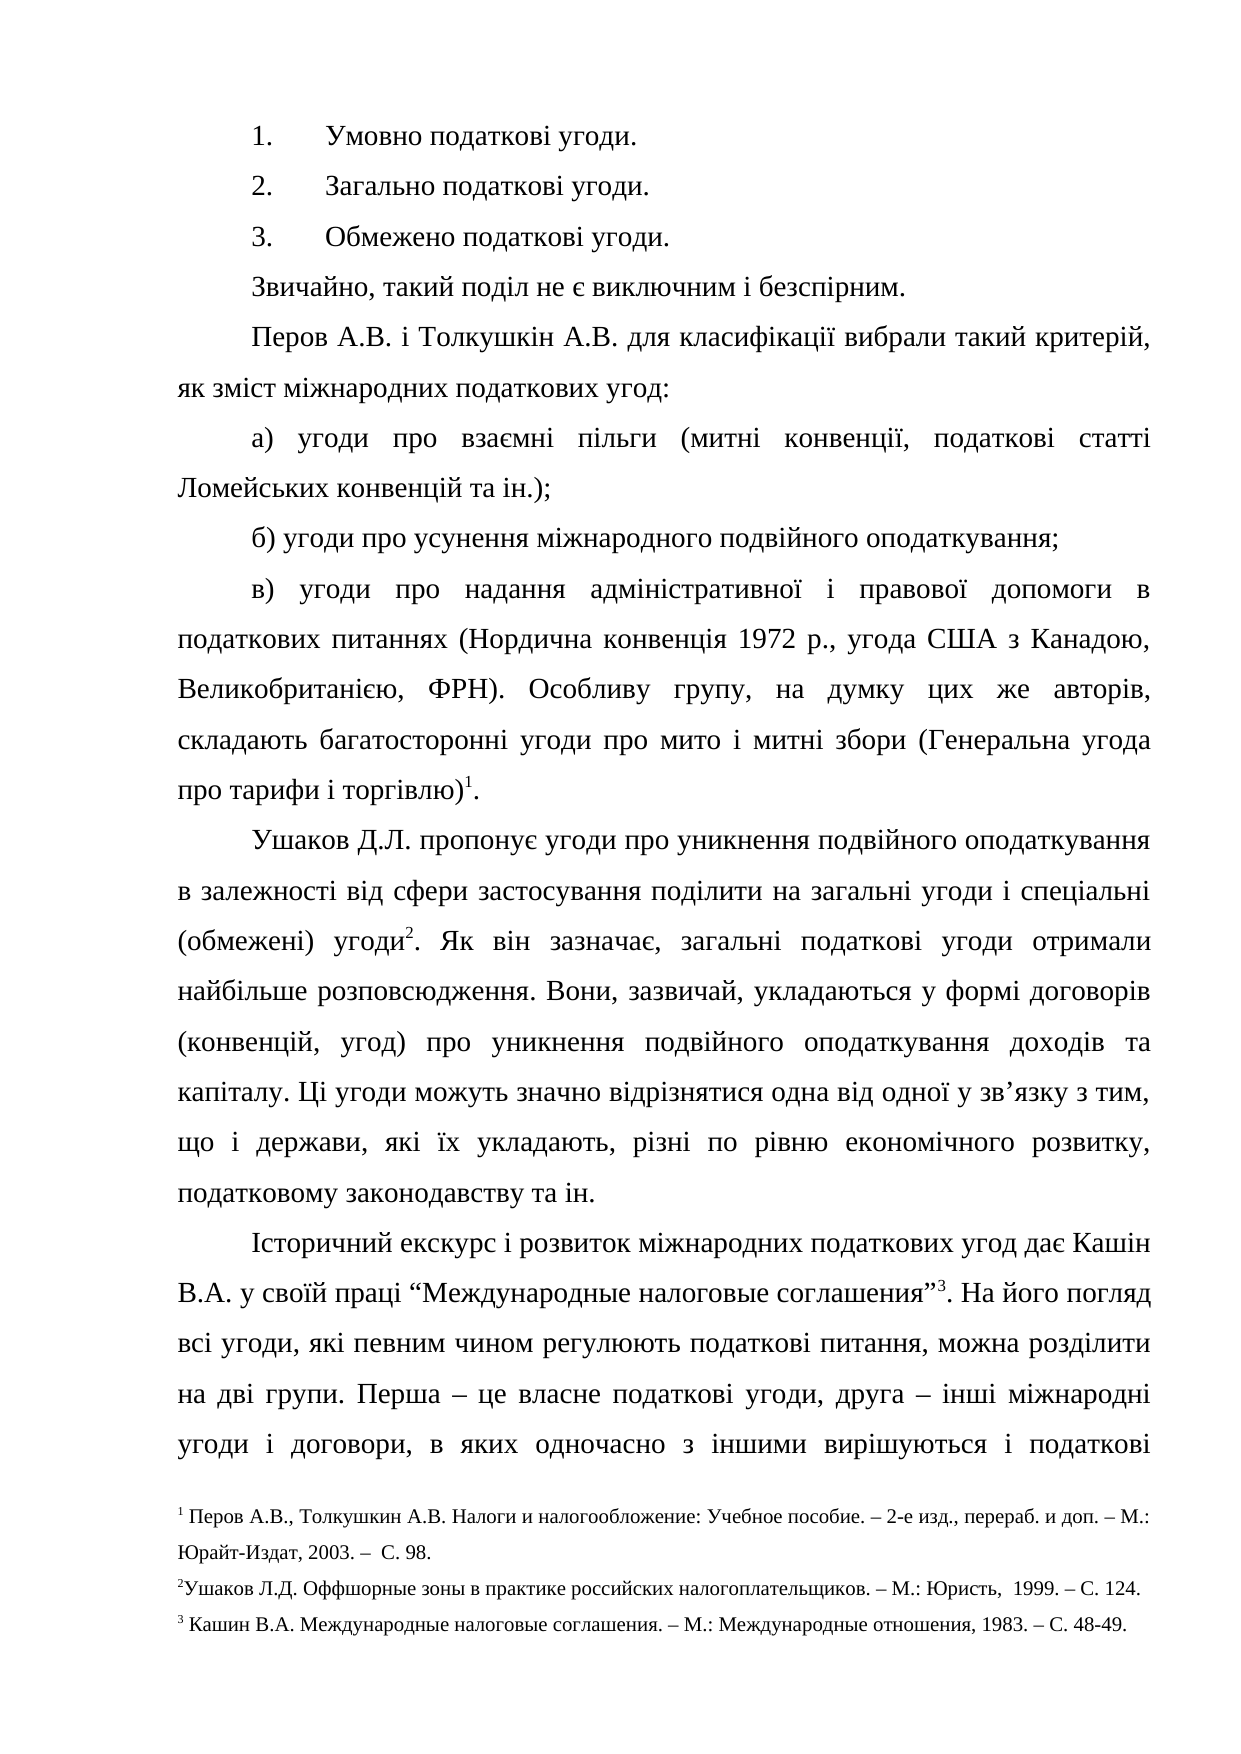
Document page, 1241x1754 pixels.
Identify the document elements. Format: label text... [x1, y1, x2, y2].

list Умовно податкові угоди. [177, 118, 1152, 152]
text Звичайно, такий поділ не є виключним і безспірним. [177, 269, 1152, 303]
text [177, 1225, 1152, 1460]
text Перов А.В. і Толкушкін А.В. для класифікації вибрали такий критерій, як зміст міжнародних податкових угод: [177, 319, 1152, 403]
list Обмежено податкові угоди. [177, 219, 1152, 252]
list Загально податкові угоди. [177, 168, 1152, 202]
text б) угоди про усунення міжнародного подвійного оподаткування; [177, 521, 1152, 554]
text в) угоди про надання адміністративної і правової допомоги в податкових питаннях (Нордична конвенція 1972 р., угода США з Канадою, Великобританією, ФРН). Особливу групу, на думку цих же авторів, складають багатосторонні угоди про мито і митні збори (Генеральна угода про тарифи і торгівлю). [177, 571, 1152, 806]
text Ушаков Д.Л. пропонує угоди про уникнення подвійного оподаткування в залежності від сфери застосування поділити на загальні угоди і спеціальні (обмежені) угоди. Як він зазначає, загальні податкові угоди отримали найбільше розповсюдження. Вони, зазвичай, укладаються у формі договорів (конвенцій, угод) про уникнення подвійного оподаткування доходів та капіталу. Ці угоди можуть значно відрізнятися одна від одної у зв’язку з тим, що і держави, які їх укладають, різні по рівню економічного розвитку, податковому законодавству та ін. [177, 822, 1152, 1208]
text а) угоди про взаємні пільги (митні конвенції, податкові статті Ломейських конвенцій та ін.); [177, 420, 1152, 504]
